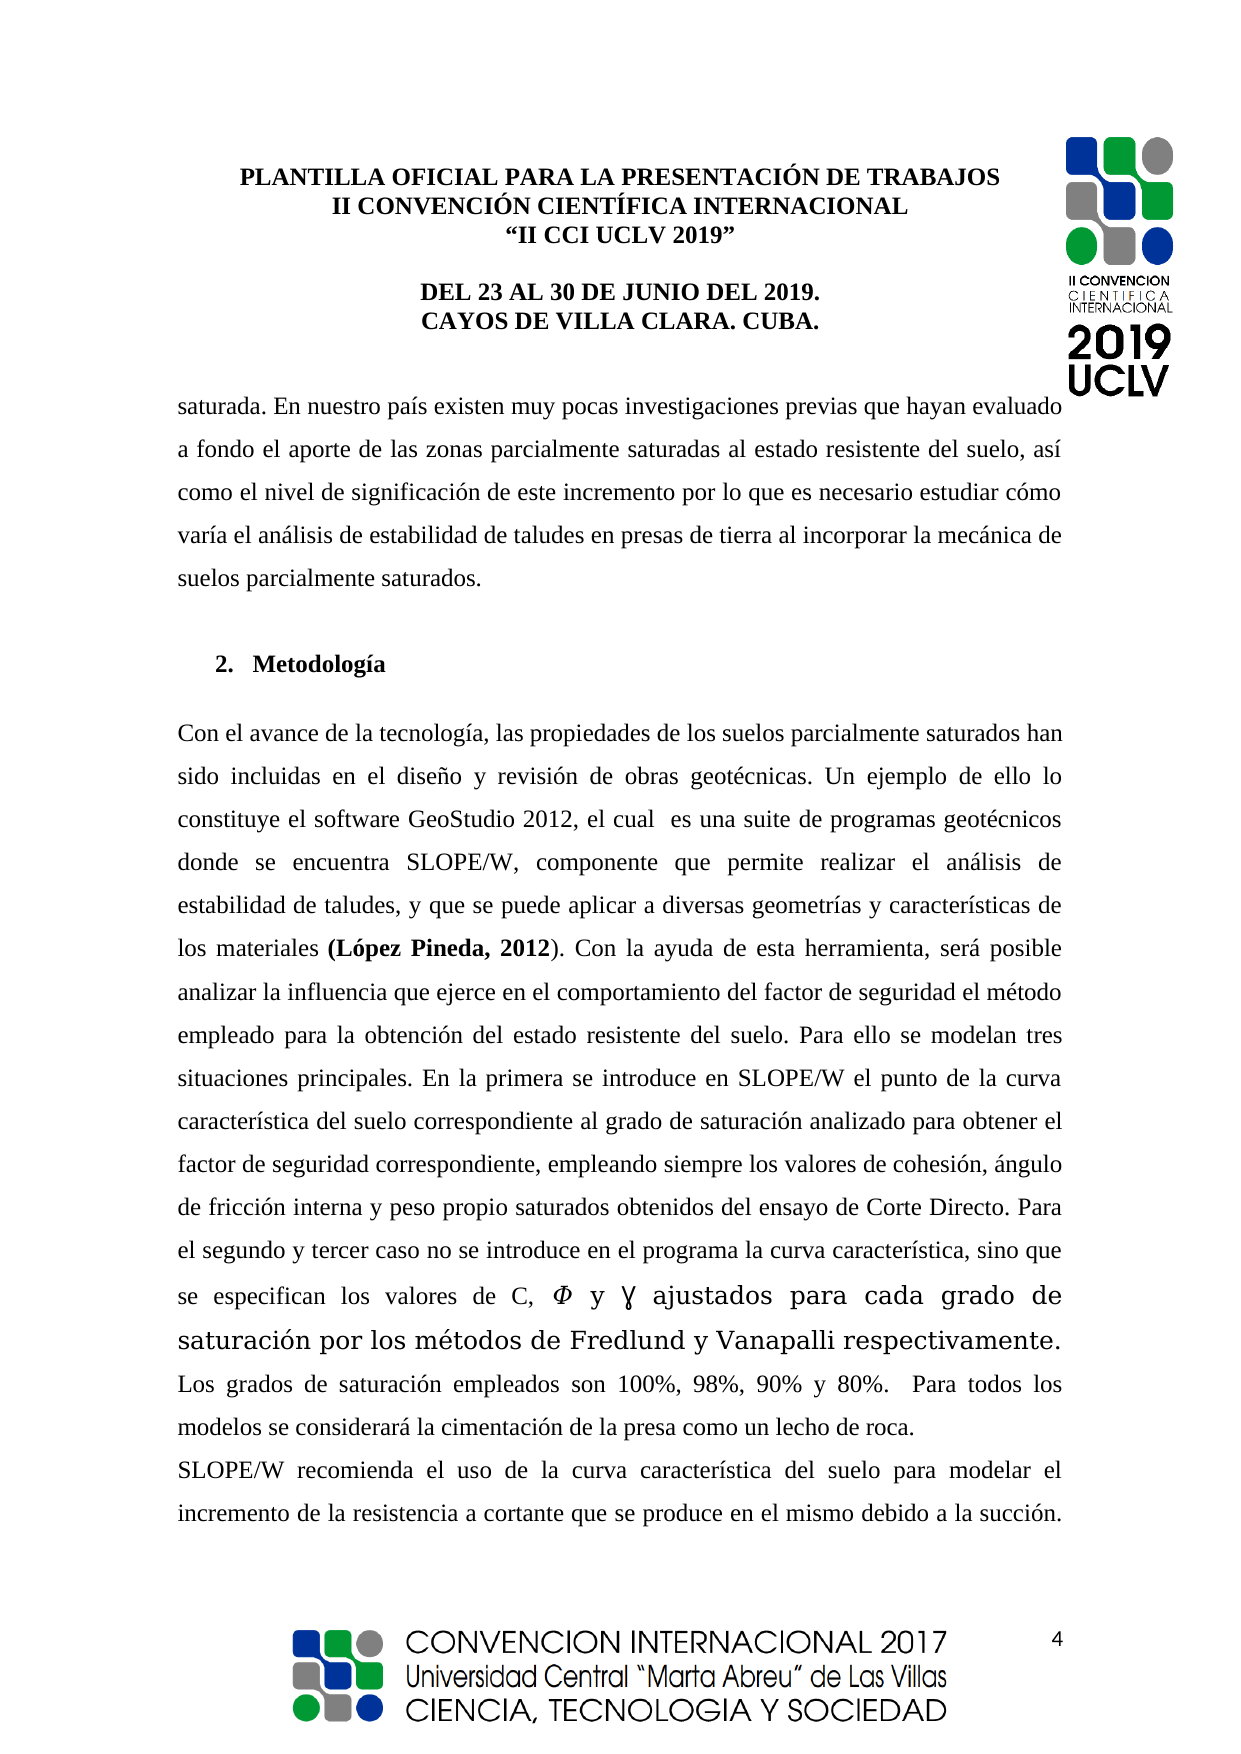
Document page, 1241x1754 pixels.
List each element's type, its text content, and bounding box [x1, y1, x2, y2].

text Con el avance de la tecnología, las propiedades de los suelos parcialmente saturados han sido incluidas en el diseño y revisión de obras geotécnicas. Un ejemplo de ello lo constituye el software GeoStudio 2012, el cual es una suite de programas geotécnicos donde se encuentra SLOPE/W, componente que permite realizar el análisis de estabilidad de taludes, y que se puede aplicar a diversas geometrías y características de los materiales (López Pineda, 2012). Con la ayuda de esta herramienta, será posible analizar la influencia que ejerce en el comportamiento del factor de seguridad el método empleado para la obtención del estado resistente del suelo. Para ello se modelan tres situaciones principales. En la primera se introduce en SLOPE/W el punto de la curva característica del suelo correspondiente al grado de saturación analizado para obtener el factor de seguridad correspondiente, empleando siempre los valores de cohesión, ángulo de fricción interna y peso propio saturados obtenidos del ensayo de Corte Directo. Para el segundo y tercer caso no se introduce en el programa la curva característica, sino que se especifican los valores de C, 𝛷 y Ɣ ajustados para cada grado de saturación por los métodos de Fredlund y Vanapalli respectivamente. Los grados de saturación empleados son 100%, 98%, 90% y 80%. Para todos los modelos se considerará la cimentación de la presa como un lecho de roca. [177, 718, 1063, 1441]
picture [1061, 134, 1182, 406]
picture [281, 1622, 959, 1732]
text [177, 1455, 1063, 1527]
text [177, 391, 1063, 592]
list Metodología [215, 649, 1063, 678]
